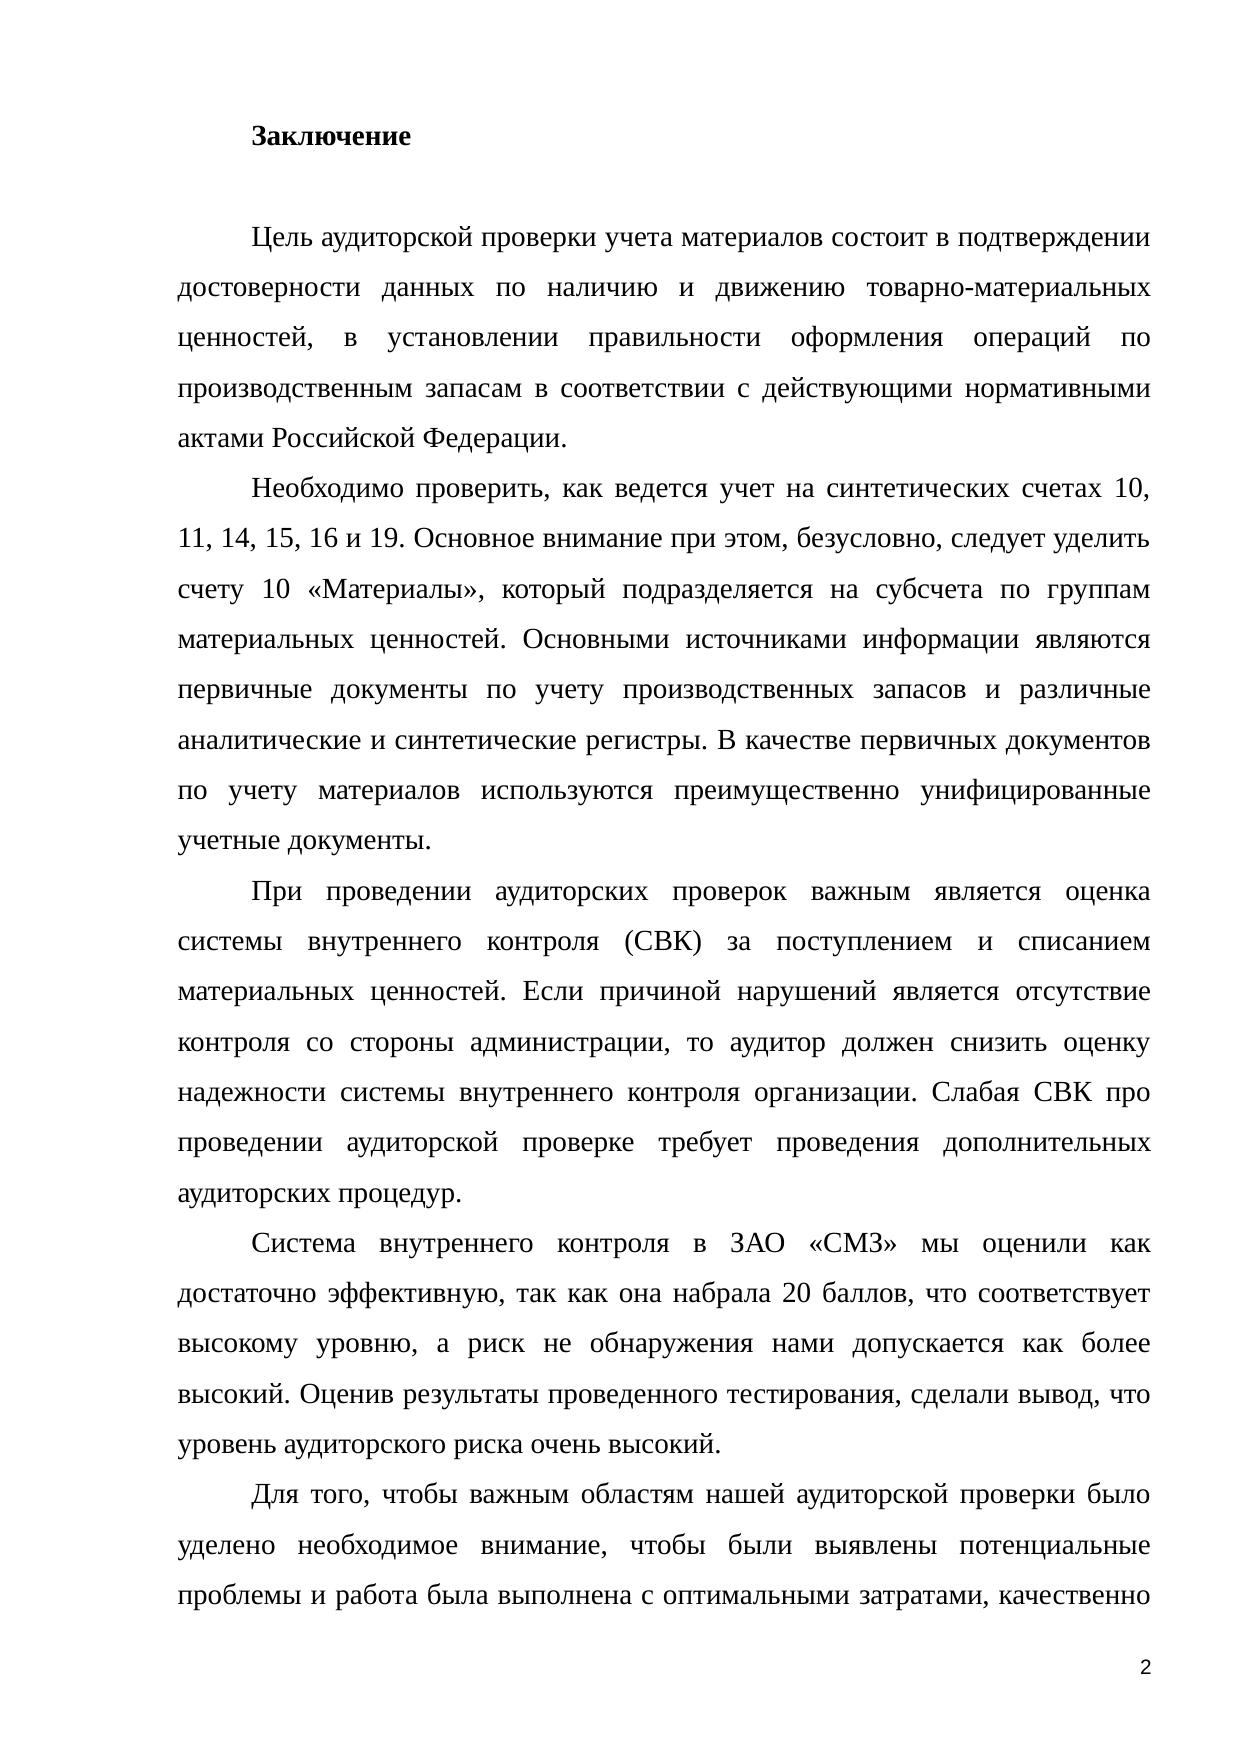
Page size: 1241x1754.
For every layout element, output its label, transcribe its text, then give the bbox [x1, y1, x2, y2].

text Заключение [177, 118, 1152, 152]
text Необходимо проверить, как ведется учет на синтетических счетах 10, 11, 14, 15, 16 и 19. Основное внимание при этом, безусловно, следует уделить счету 10 «Материалы», который подразделяется на субсчета по группам материальных ценностей. Основными источниками информации являются первичные документы по учету производственных запасов и различные аналитические и синтетические регистры. В качестве первичных документов по учету материалов используются преимущественно унифицированные учетные документы. [177, 470, 1152, 856]
text Цель аудиторской проверки учета материалов состоит в подтверждении достоверности данных по наличию и движению товарно-материальных ценностей, в установлении правильности оформления операций по производственным запасам в соответствии с действующими нормативными актами Российской Федерации. [177, 219, 1152, 453]
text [177, 1477, 1152, 1611]
text При проведении аудиторских проверок важным является оценка системы внутреннего контроля (СВК) за поступлением и списанием материальных ценностей. Если причиной нарушений является отсутствие контроля со стороны администрации, то аудитор должен снизить оценку надежности системы внутреннего контроля организации. Слабая СВК про проведении аудиторской проверке требует проведения дополнительных аудиторских процедур. [177, 873, 1152, 1208]
text Система внутреннего контроля в ЗАО «СМЗ» мы оценили как достаточно эффективную, так как она набрала 20 баллов, что соответствует высокому уровню, а риск не обнаружения нами допускается как более высокий. Оценив результаты проведенного тестирования, сделали вывод, что уровень аудиторского риска очень высокий. [177, 1225, 1152, 1460]
